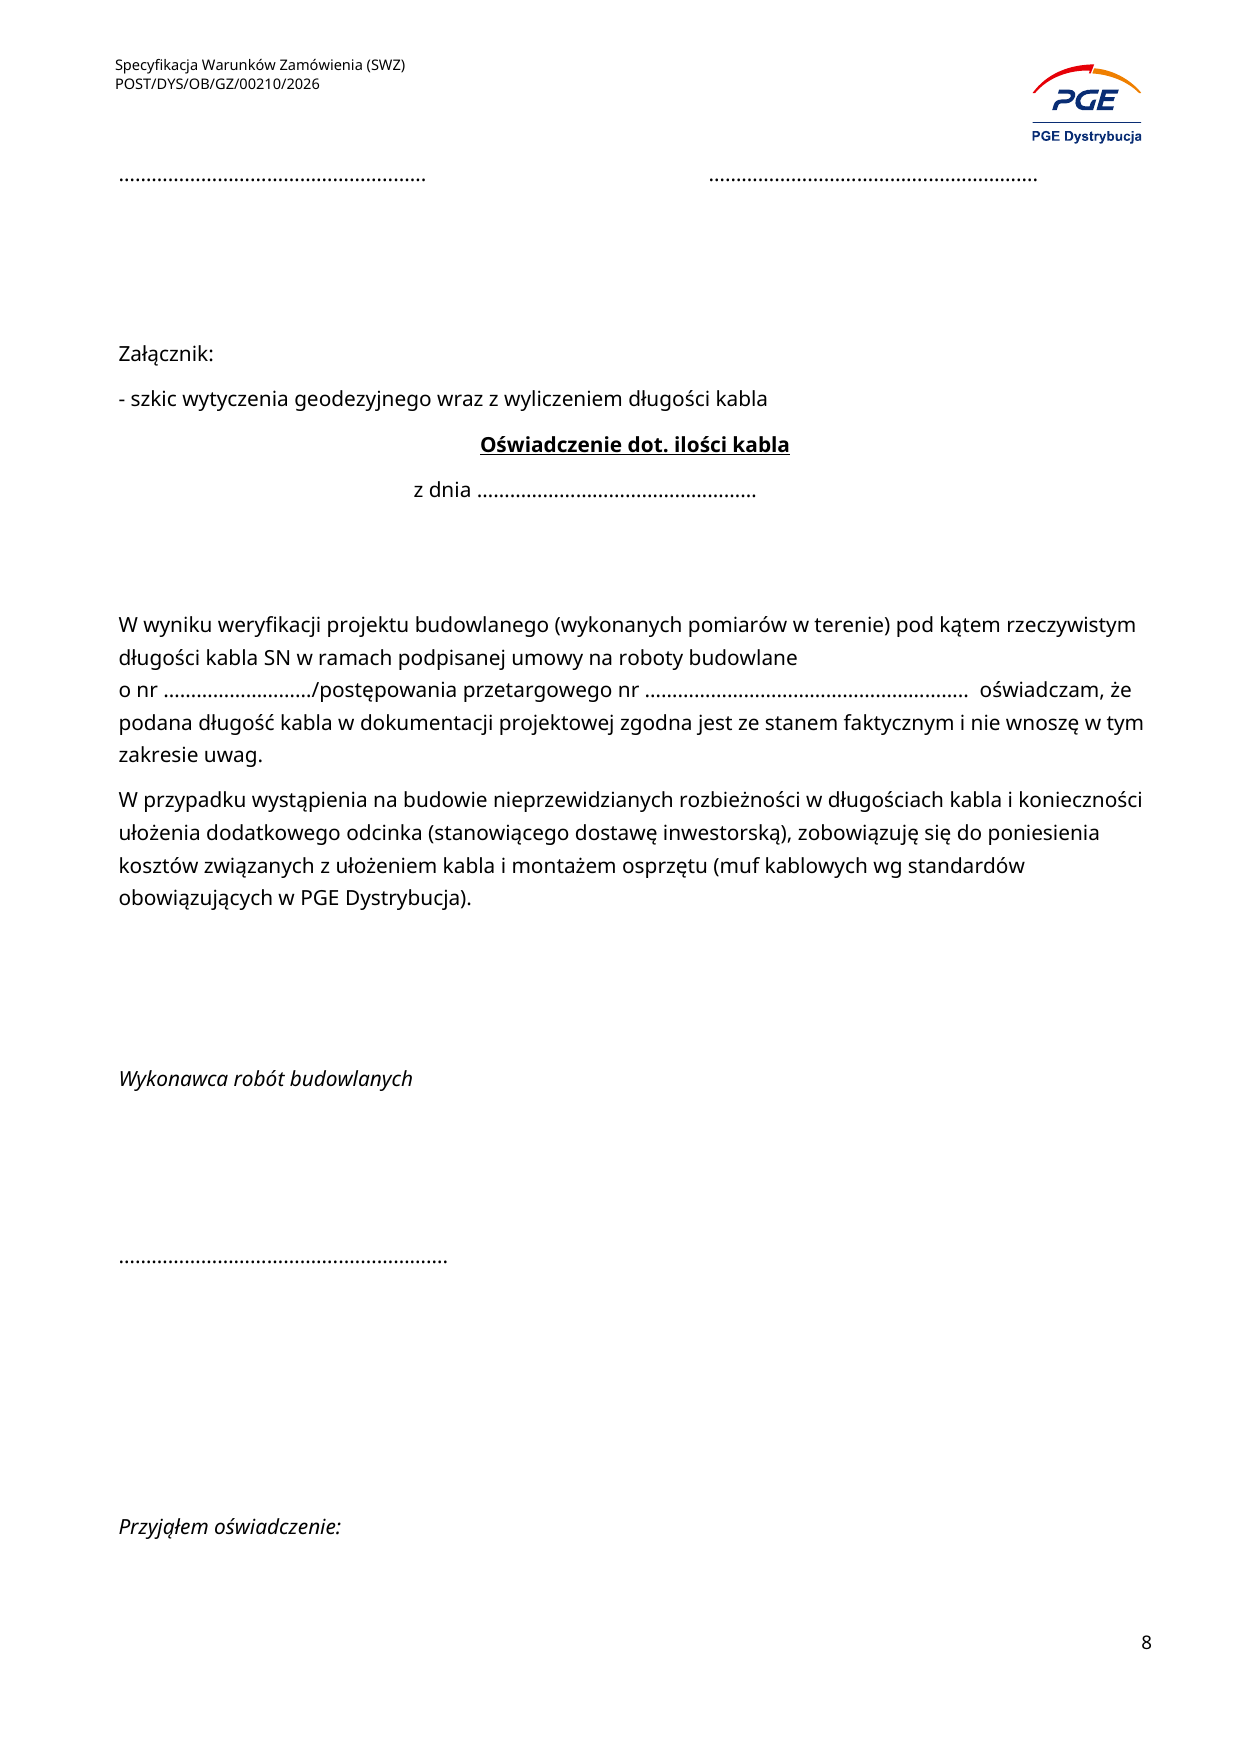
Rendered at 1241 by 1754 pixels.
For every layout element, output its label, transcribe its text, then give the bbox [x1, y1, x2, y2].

text - szkic wytyczenia geodezyjnego wraz z wyliczeniem długości kabla [118, 384, 1152, 413]
text Oświadczenie dot. ilości kabla [118, 430, 1152, 458]
text Przyjąłem oświadczenie: [118, 1512, 1152, 1540]
text Wykonawca robót budowlanych [118, 1064, 1152, 1092]
text W przypadku wystąpienia na budowie nieprzewidzianych rozbieżności w długościach kabla i konieczności ułożenia dodatkowego odcinka (stanowiącego dostawę inwestorską), zobowiązuję się do poniesienia kosztów związanych z ułożeniem kabla i montażem osprzętu (muf kablowych wg standardów obowiązujących w PGE Dystrybucja). [118, 786, 1152, 912]
text …………………………………………....…. …………………………………..………………. [118, 159, 1152, 187]
text z dnia …………………………………………… [118, 475, 1152, 503]
text …………………………………..………………. [118, 1241, 1152, 1270]
text W wyniku weryfikacji projektu budowlanego (wykonanych pomiarów w terenie) pod kątem rzeczywistym długości kabla SN w ramach podpisanej umowy na roboty budowlane o nr ………………………/postępowania przetargowego nr ………………………………………………….. oświadczam, że podana długość kabla w dokumentacji projektowej zgodna jest ze stanem faktycznym i nie wnoszę w tym zakresie uwag. [118, 610, 1152, 769]
text Załącznik: [118, 339, 1152, 368]
